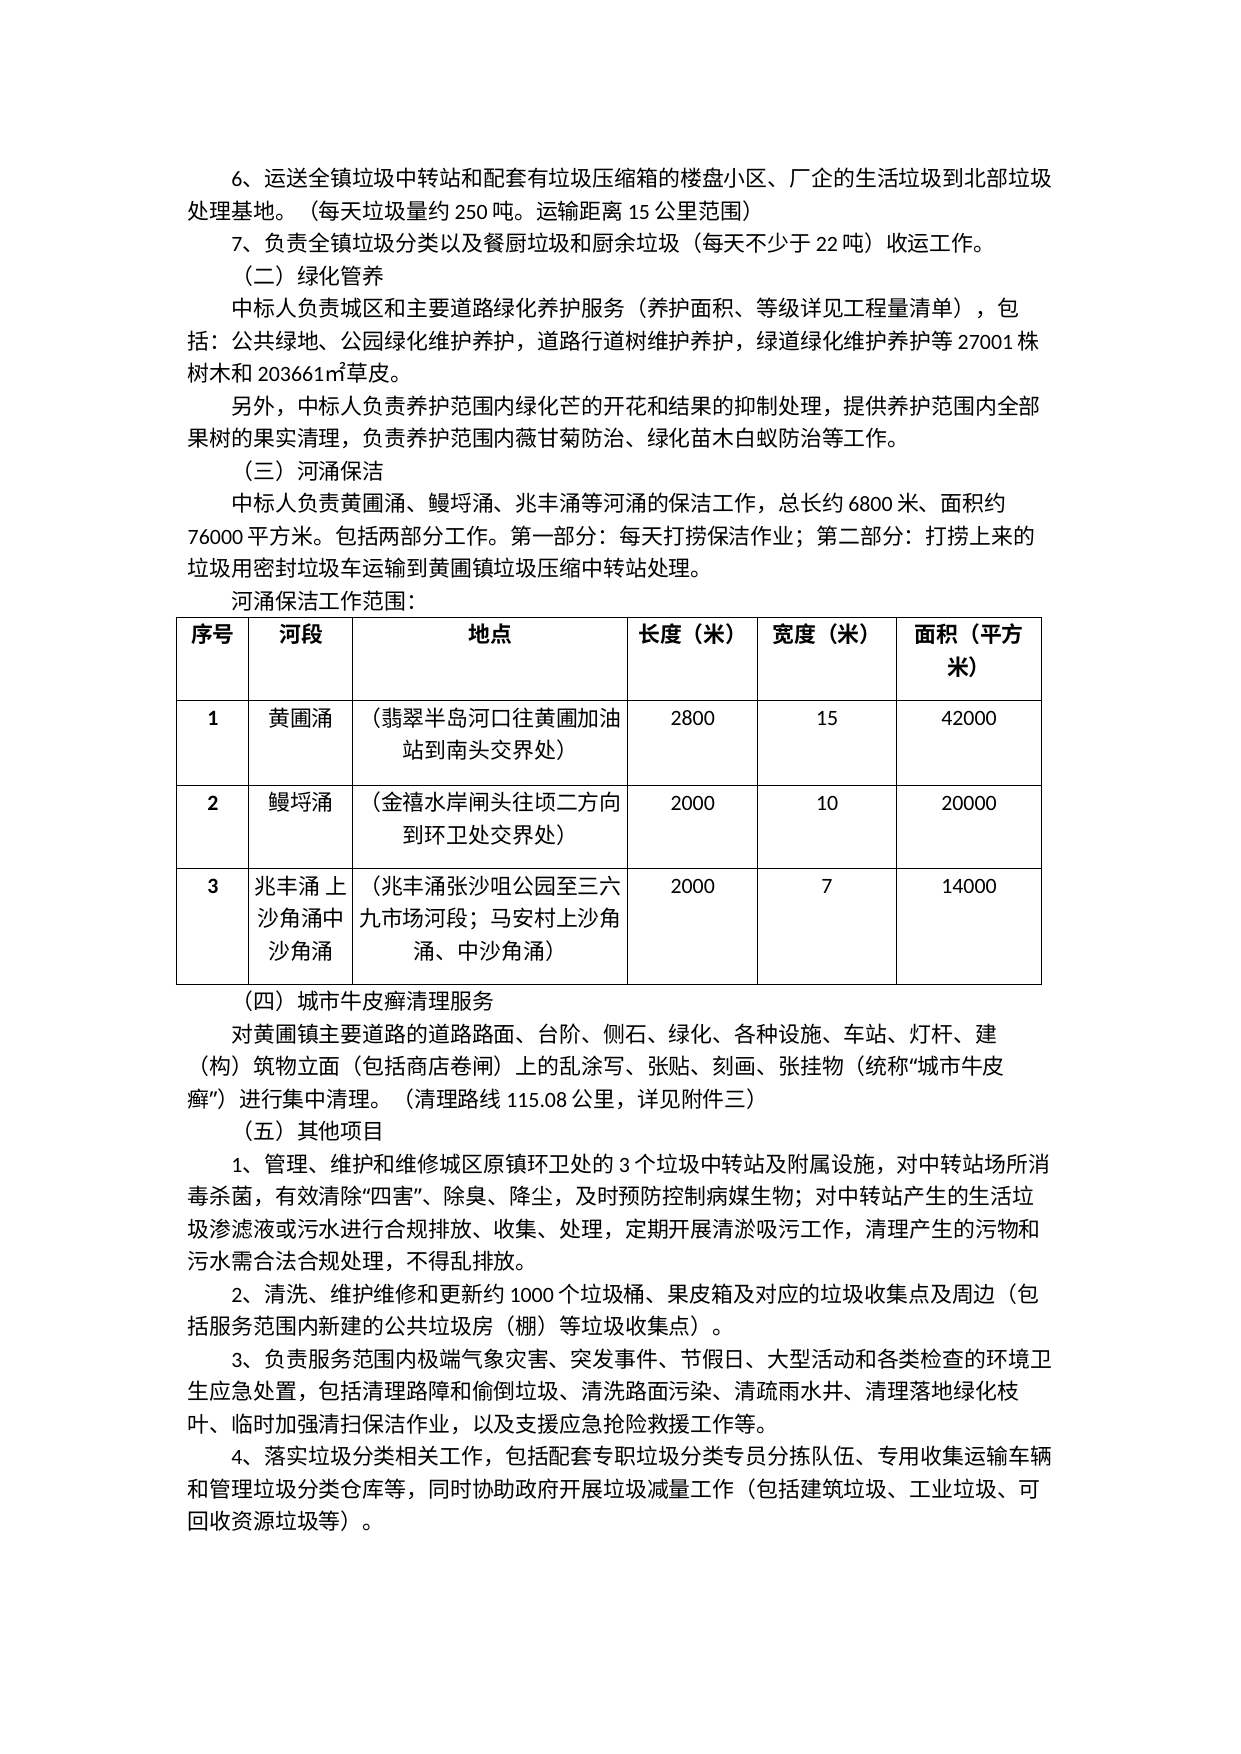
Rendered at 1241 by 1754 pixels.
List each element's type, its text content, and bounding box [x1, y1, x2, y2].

table_cell 20000 [897, 786, 1041, 868]
table_cell 鳗埒涌 [249, 786, 352, 868]
table_header 宽度（米） [758, 618, 896, 700]
table_header 面积（平方米） [897, 618, 1041, 700]
table_cell 7 [758, 869, 896, 984]
table_cell 2000 [628, 786, 757, 868]
table_cell （兆丰涌张沙咀公园至三六九市场河段；马安村上沙角涌、中沙角涌） [353, 869, 627, 984]
text 2、清洗、维护维修和更新约1000个垃圾桶、果皮箱及对应的垃圾收集点及周边（包括服务范围内新建的公共垃圾房（棚）等垃圾收集点）。 [187, 1277, 1053, 1342]
table_cell （金禧水岸闸头往顷二方向到环卫处交界处） [353, 786, 627, 868]
table_cell （翡翠半岛河口往黄圃加油站到南头交界处） [353, 701, 627, 785]
text 4、落实垃圾分类相关工作，包括配套专职垃圾分类专员分拣队伍、专用收集运输车辆和管理垃圾分类仓库等，同时协助政府开展垃圾减量工作（包括建筑垃圾、工业垃圾、可回收资源垃圾等）。 [187, 1440, 1053, 1537]
text 7、负责全镇垃圾分类以及餐厨垃圾和厨余垃圾（每天不少于22吨）收运工作。 [187, 227, 1053, 259]
text 3、负责服务范围内极端气象灾害、突发事件、节假日、大型活动和各类检查的环境卫生应急处置，包括清理路障和偷倒垃圾、清洗路面污染、清疏雨水井、清理落地绿化枝叶、临时加强清扫保洁作业，以及支援应急抢险救援工作等。 [187, 1342, 1053, 1440]
table_cell 黄圃涌 [249, 701, 352, 785]
text 6、运送全镇垃圾中转站和配套有垃圾压缩箱的楼盘小区、厂企的生活垃圾到北部垃圾处理基地。（每天垃圾量约250吨。运输距离15公里范围） [187, 162, 1053, 227]
text 对黄圃镇主要道路的道路路面、台阶、侧石、绿化、各种设施、车站、灯杆、建（构）筑物立面（包括商店卷闸）上的乱涂写、张贴、刻画、张挂物（统称“城市牛皮癣”）进行集中清理。（清理路线115.08公里，详见附件三） [187, 1017, 1053, 1115]
table_cell 2 [177, 786, 248, 868]
table_cell 2000 [628, 869, 757, 984]
table_cell 15 [758, 701, 896, 785]
text （三）河涌保洁 [187, 454, 1053, 487]
text 另外，中标人负责养护范围内绿化芒的开花和结果的抑制处理，提供养护范围内全部果树的果实清理，负责养护范围内薇甘菊防治、绿化苗木白蚁防治等工作。 [187, 389, 1053, 454]
table_cell 2800 [628, 701, 757, 785]
text 中标人负责城区和主要道路绿化养护服务（养护面积、等级详见工程量清单），包括：公共绿地、公园绿化维护养护，道路行道树维护养护，绿道绿化维护养护等27001株树木和203661㎡草皮。 [187, 292, 1053, 389]
text （五）其他项目 [187, 1115, 1053, 1147]
text 河涌保洁工作范围： [187, 584, 1053, 617]
table_cell 兆丰涌 上沙角涌中沙角涌 [249, 869, 352, 984]
table_header 序号 [177, 618, 248, 700]
table_cell 10 [758, 786, 896, 868]
text （二）绿化管养 [187, 259, 1053, 292]
table_header 地点 [353, 618, 627, 700]
text 中标人负责黄圃涌、鳗埒涌、兆丰涌等河涌的保洁工作，总长约6800米、面积约76000平方米。包括两部分工作。第一部分：每天打捞保洁作业；第二部分：打捞上来的垃圾用密封垃圾车运输到黄圃镇垃圾压缩中转站处理。 [187, 487, 1053, 584]
table_cell 3 [177, 869, 248, 984]
table_cell 42000 [897, 701, 1041, 785]
table_header 长度（米） [628, 618, 757, 700]
text （四）城市牛皮癣清理服务 [187, 985, 1053, 1017]
text 1、管理、维护和维修城区原镇环卫处的3个垃圾中转站及附属设施，对中转站场所消毒杀菌，有效清除“四害”、除臭、降尘，及时预防控制病媒生物；对中转站产生的生活垃圾渗滤液或污水进行合规排放、收集、处理，定期开展清淤吸污工作，清理产生的污物和污水需合法合规处理，不得乱排放。 [187, 1147, 1053, 1277]
table_cell 1 [177, 701, 248, 785]
table_cell 14000 [897, 869, 1041, 984]
table_header 河段 [249, 618, 352, 700]
